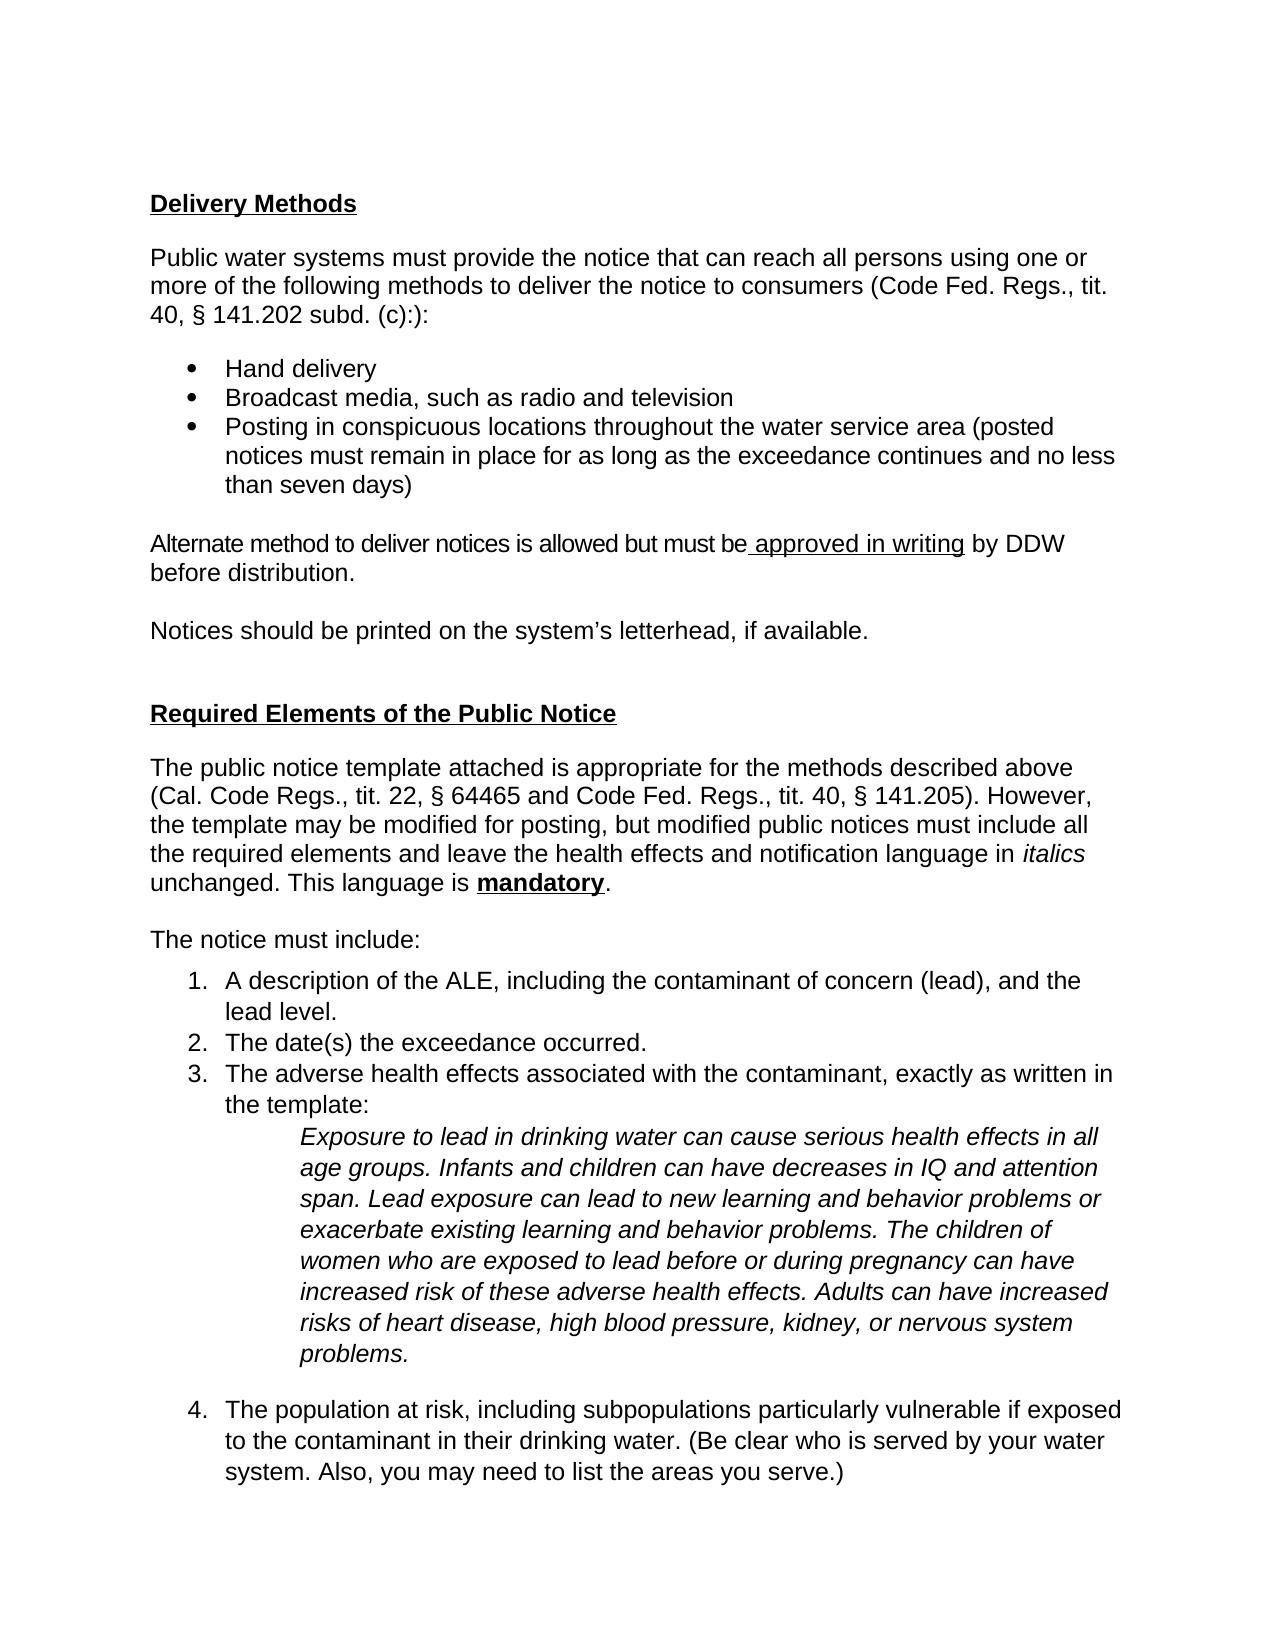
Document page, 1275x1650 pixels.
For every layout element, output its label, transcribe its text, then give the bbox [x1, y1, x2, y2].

text The notice must include: [150, 925, 1125, 954]
list Hand delivery [187, 354, 1125, 383]
subtitle Delivery Methods [150, 189, 1125, 217]
list The date(s) the exceedance occurred. [187, 1028, 1125, 1057]
list Exposure to lead in drinking water can cause serious health effects in all age groups. Infants and children can have decreases in IQ and attention span. Lead exposure can lead to new learning and behavior problems or exacerbate existing learning and behavior problems. The children of women who are exposed to lead before or during pregnancy can have increased risk of these adverse health effects. Adults can have increased risks of heart disease, high blood pressure, kidney, or nervous system problems. [300, 1121, 1125, 1367]
text Public water systems must provide the notice that can reach all persons using one or more of the following methods to deliver the notice to consumers (Code Fed. Regs., tit. 40, § 141.202 subd. (c):): [150, 242, 1125, 329]
list The adverse health effects associated with the contaminant, exactly as written in the template: [187, 1059, 1125, 1119]
text Notices should be printed on the system’s letterhead, if available. [150, 616, 1125, 645]
list Posting in conspicuous locations throughout the water service area (posted notices must remain in place for as long as the exceedance continues and no less than seven days) [187, 412, 1125, 499]
text Alternate method to deliver notices is allowed but must be approved in writing by DDW before distribution. [150, 529, 1125, 587]
text The public notice template attached is appropriate for the methods described above (Cal. Code Regs., tit. 22, § 64465 and Code Fed. Regs., tit. 40, § 141.205). However, the template may be modified for posting, but modified public notices must include all the required elements and leave the health effects and notification language in italics unchanged. This language is mandatory. [150, 752, 1125, 896]
list The population at risk, including subpopulations particularly vulnerable if exposed to the contaminant in their drinking water. (Be clear who is served by your water system. Also, you may need to list the areas you serve.) [187, 1395, 1125, 1486]
subtitle Required Elements of the Public Notice [150, 699, 1125, 727]
list A description of the ALE, including the contaminant of concern (lead), and the lead level. [187, 966, 1125, 1026]
list Broadcast media, such as radio and television [187, 383, 1125, 412]
